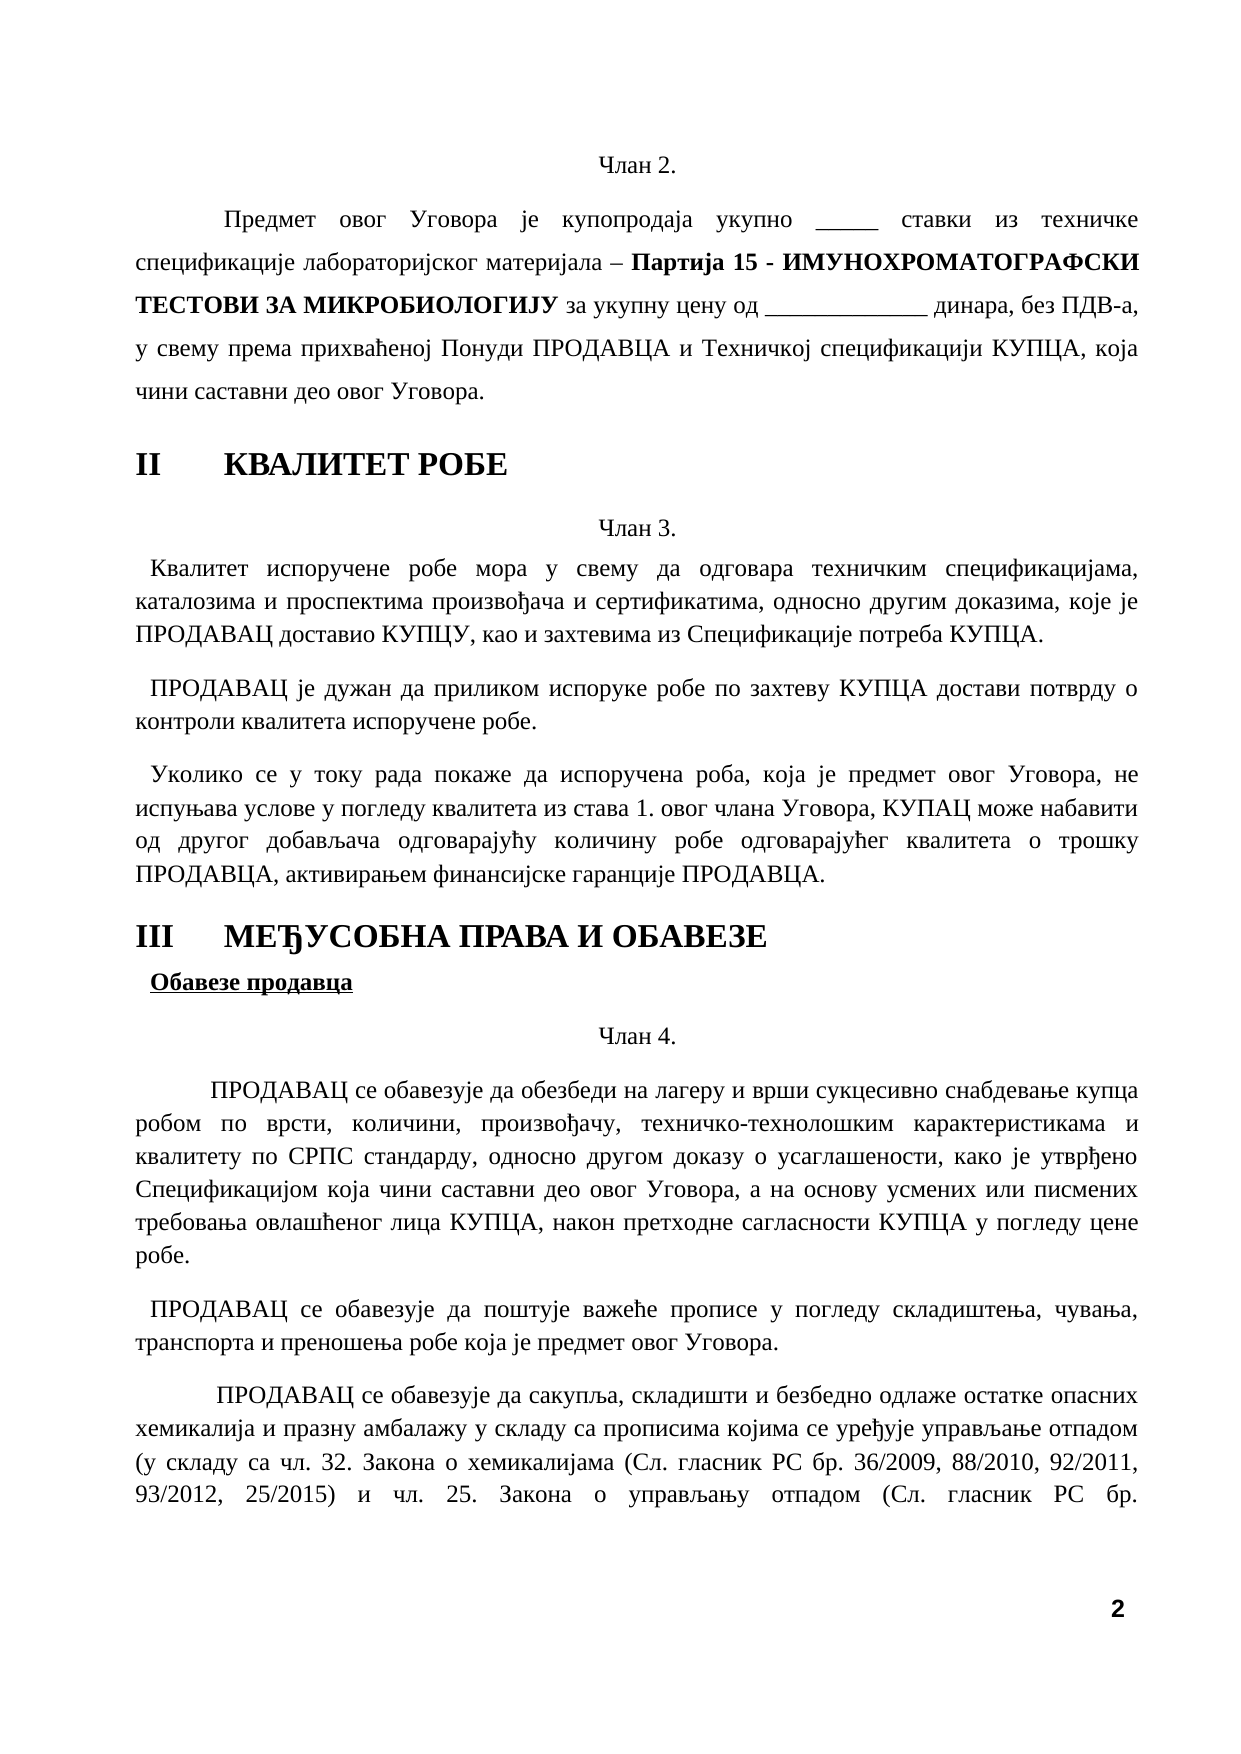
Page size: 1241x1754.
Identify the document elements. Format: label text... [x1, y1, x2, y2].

text Предмет овог Уговора је купопродаја укупно _____ ставки из техничке спецификације лабораторијског материјала – Партија 15 - ИМУНОХРОМАТОГРАФСКИ ТЕСТОВИ ЗА МИКРОБИОЛОГИЈУ за укупну цену од _____________ динара, без ПДВ-а, у свему према прихваћеној Понуди ПРОДАВЦА и Техничкој спецификацији КУПЦА, која чини саставни део овог Уговора. [135, 204, 1139, 405]
text ПРОДАВАЦ се обавезује да обезбеди на лагеру и врши сукцесивно снабдевање купца робом по врсти, количини, произвођачу, техничко-технолошким карактеристикама и квалитету по СРПС стандарду, односно другом доказу о усаглашености, како је утврђено Спецификацијом која чини саставни део овог Уговора, а на основу усмених или писмених требовања овлашћеног лица КУПЦА, након претходне сагласности КУПЦА у погледу цене робе. [135, 1075, 1139, 1268]
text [135, 1381, 1139, 1508]
text Члан 3. [135, 513, 1139, 542]
text ПРОДАВАЦ се обавезује да поштује важеће прописе у погледу складиштења, чувања, транспорта и преношења робе која је предмет овог Уговора. [135, 1294, 1139, 1355]
text Обавезе продавца [135, 967, 1139, 996]
text Члан 2. [135, 150, 1139, 179]
text Уколико се у току рада покаже да испоручена роба, која је предмет овог Уговора, не испуњава услове у погледу квалитета из става 1. овог члана Уговора, КУПАЦ може набавити од другог добављача одговарајућу количину робе одговарајућег квалитета о трошку ПРОДАВЦА, активирањем финансијске гаранције ПРОДАВЦА. [135, 759, 1139, 887]
text II КВАЛИТЕТ РОБЕ [135, 444, 1139, 483]
text III МЕЂУСОБНА ПРАВА И ОБАВЕЗЕ [135, 917, 1139, 955]
text Члан 4. [135, 1021, 1139, 1049]
text Квалитет испоручене робе мора у свему да одговара техничким спецификацијама, каталозима и проспектима произвођача и сертификатима, односно другим доказима, које је ПРОДАВАЦ доставио КУПЦУ, као и захтевима из Спецификације потреба КУПЦА. [135, 553, 1139, 648]
text ПРОДАВАЦ је дужан да приликом испоруке робе по захтеву КУПЦА достави потврду о контроли квалитета испоручене робе. [135, 673, 1139, 734]
